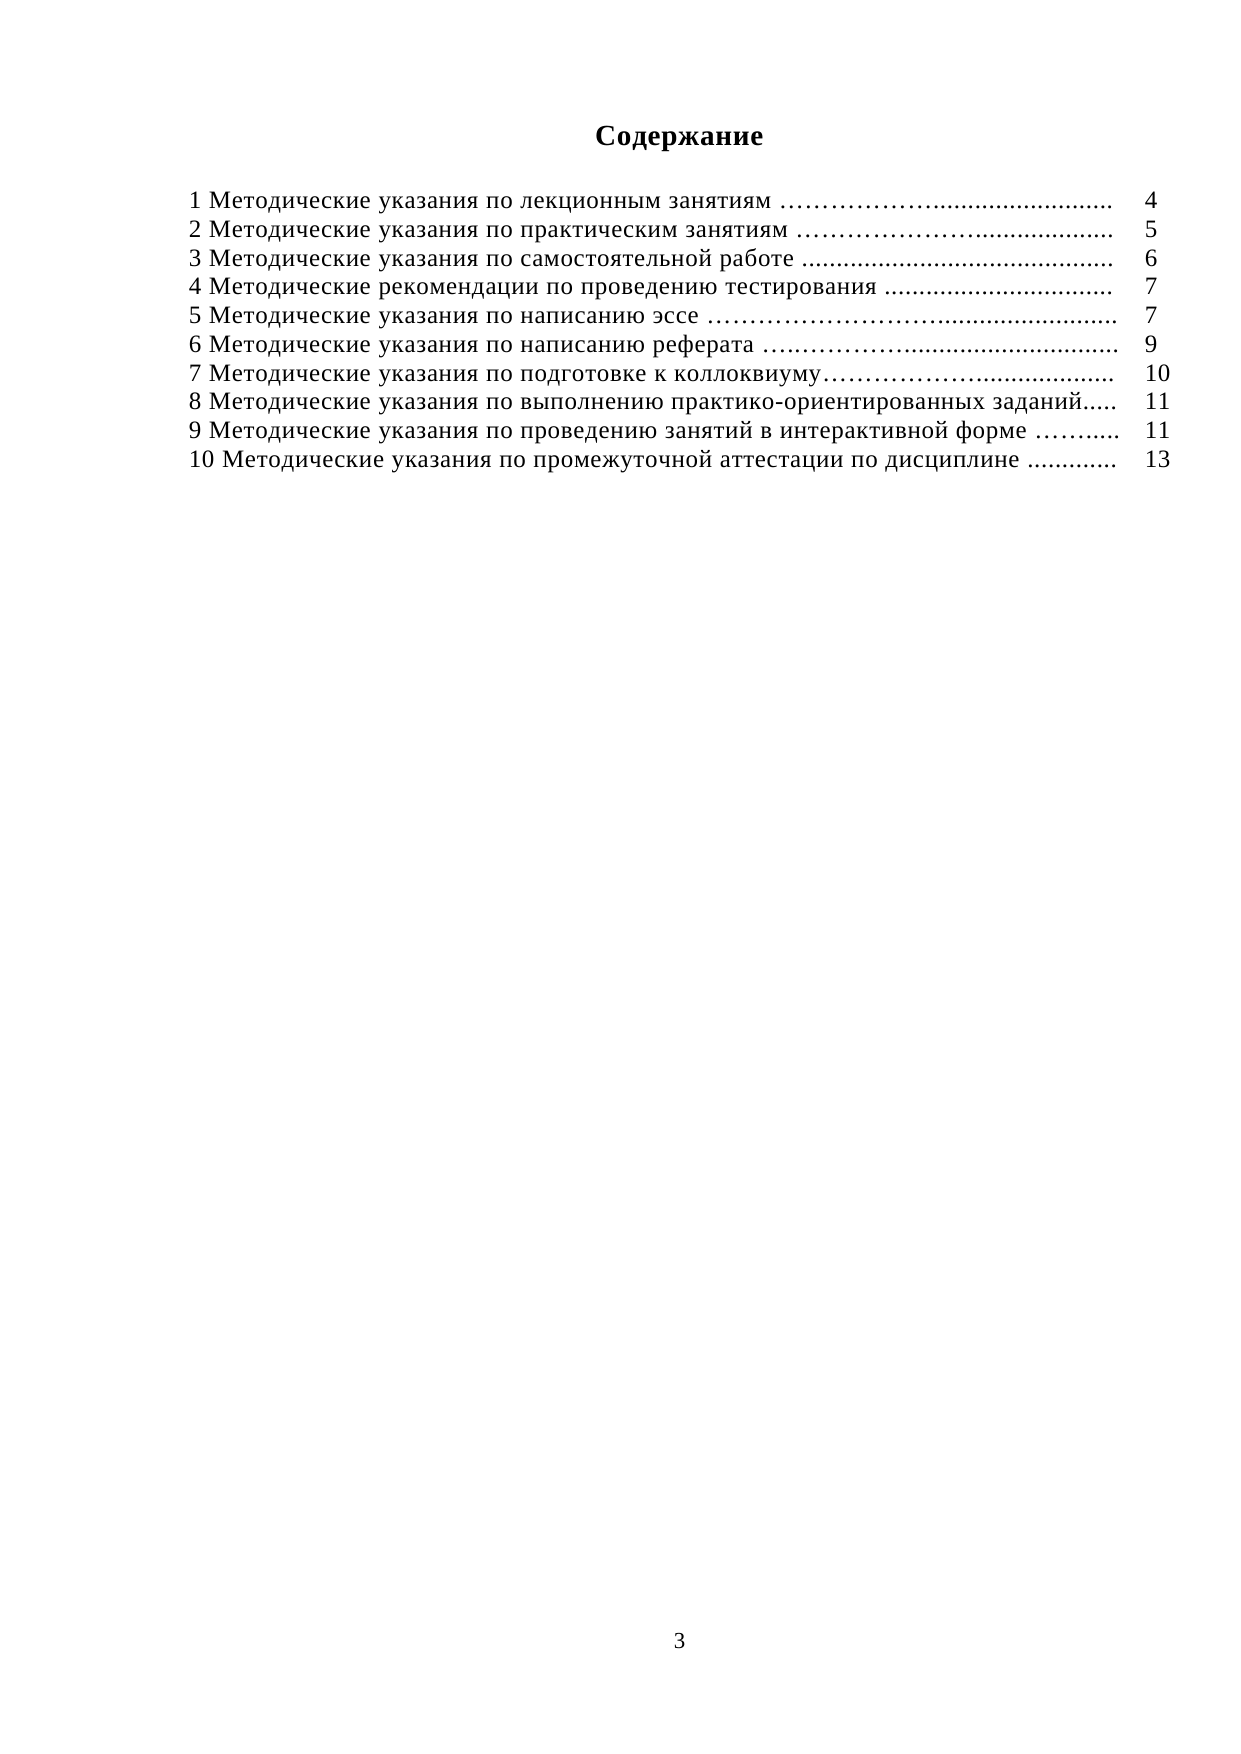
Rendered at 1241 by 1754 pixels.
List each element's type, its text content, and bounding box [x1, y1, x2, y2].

table_cell 5 Методические указания по написанию эссе ……………………….......................... [177, 300, 1133, 329]
table_cell 8 Методические указания по выполнению практико-ориентированных заданий..... [177, 386, 1133, 415]
table_cell 7 [1133, 271, 1192, 300]
table_cell 13 [1133, 444, 1192, 473]
table_cell 9 [1133, 329, 1192, 358]
table_cell 2 Методические указания по практическим занятиям ………………….................... [177, 214, 1133, 243]
table_header 4 [1133, 185, 1192, 214]
table_cell 5 [1133, 214, 1192, 243]
table_cell 9 Методические указания по проведению занятий в интерактивной форме ……..... [177, 415, 1133, 444]
table_cell 7 [1133, 300, 1192, 329]
table_cell 11 [1133, 415, 1192, 444]
table_cell 4 Методические рекомендации по проведению тестирования ................................. [177, 271, 1133, 300]
table_cell 11 [1133, 386, 1192, 415]
text Содержание [177, 118, 1181, 152]
table_cell 10 [1133, 358, 1192, 386]
table_cell 7 Методические указания по подготовке к коллоквиуму……………….................... [177, 358, 1133, 386]
table_cell 10 Методические указания по промежуточной аттестации по дисциплине ............. [177, 444, 1133, 473]
table_cell 6 Методические указания по написанию реферата …..…………............................... [177, 329, 1133, 358]
table_cell 6 [1133, 243, 1192, 271]
table_header 1 Методические указания по лекционным занятиям ……………….......................... [177, 185, 1133, 214]
table_cell 3 Методические указания по самостоятельной работе ............................................. [177, 243, 1133, 271]
